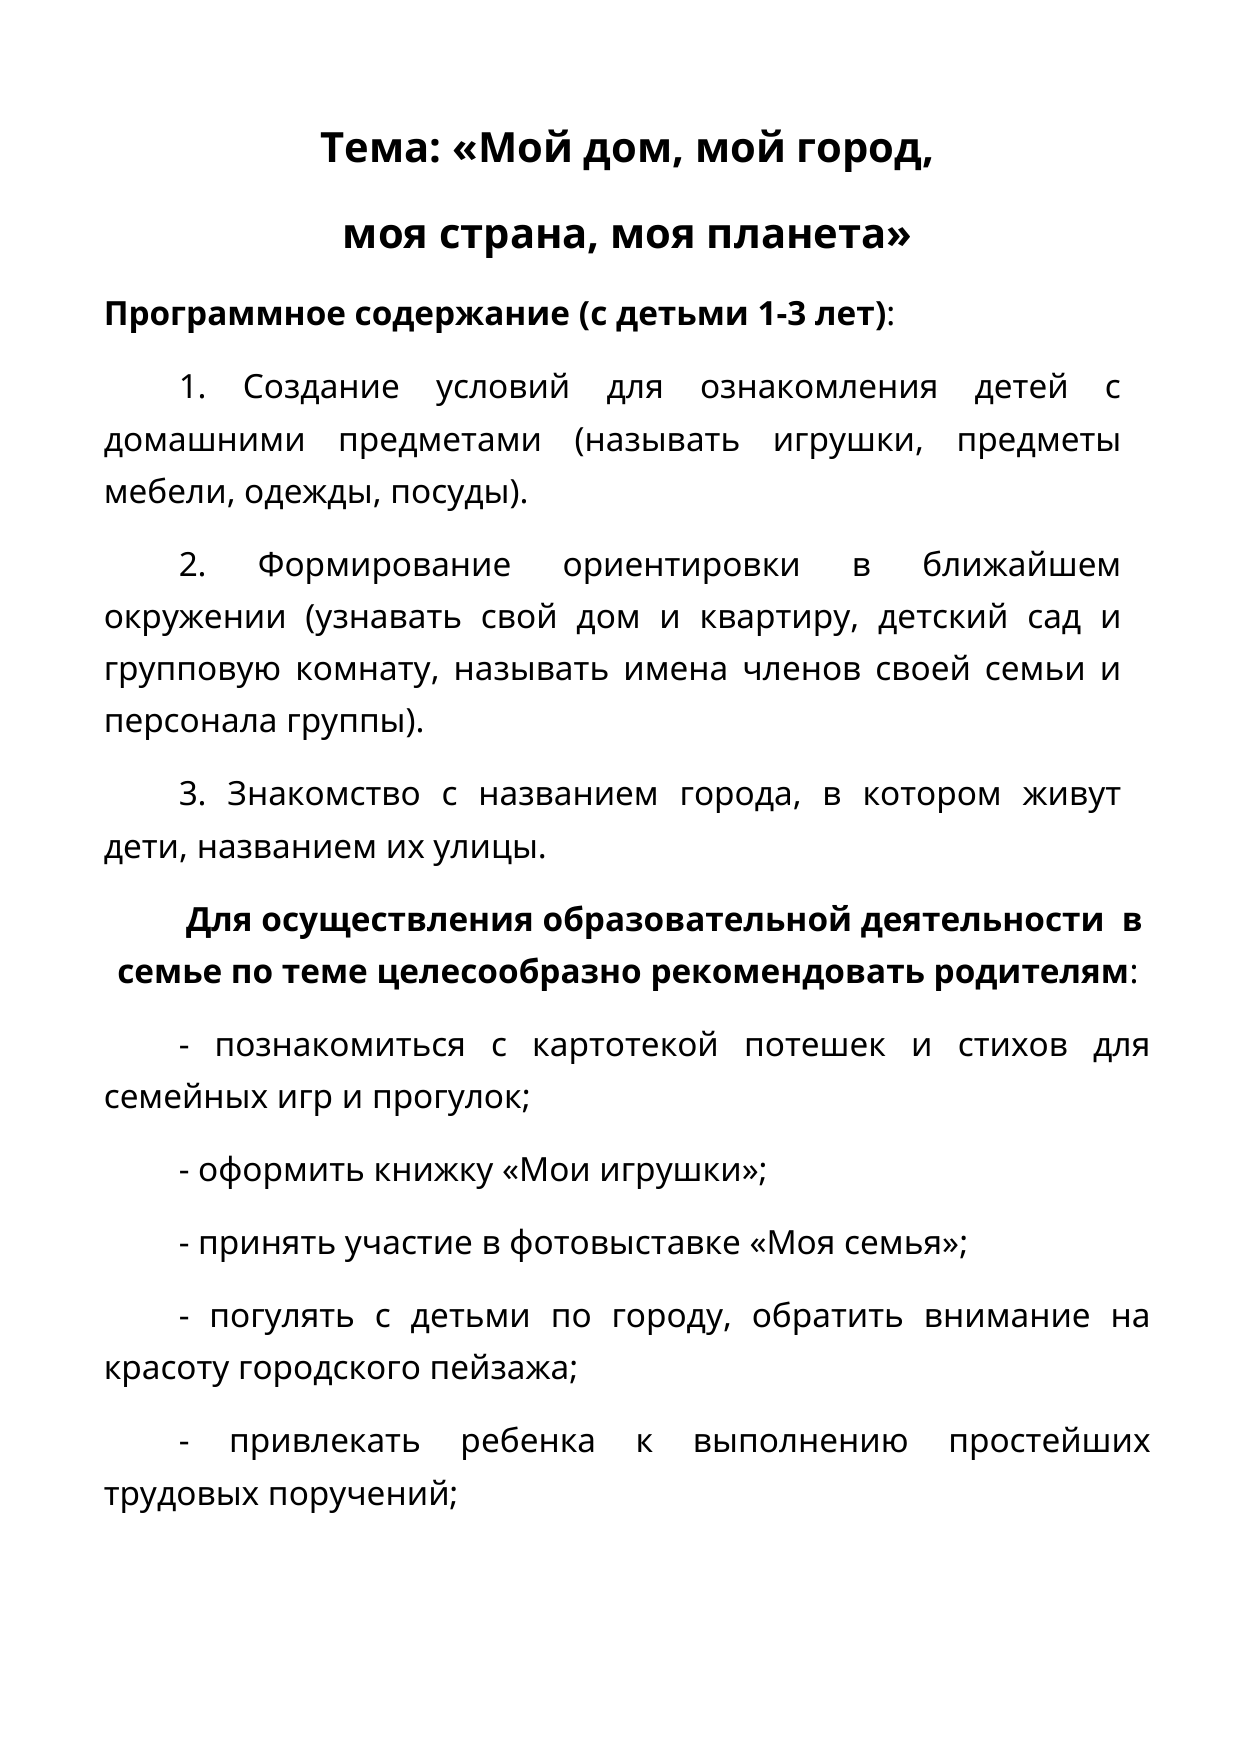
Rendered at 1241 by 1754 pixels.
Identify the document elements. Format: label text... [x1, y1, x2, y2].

text Для осуществления образовательной деятельности в семье по теме целесообразно рекомендовать родителям: [103, 895, 1152, 993]
text 1. Создание условий для ознакомления детей с домашними предметами (называть игрушки, предметы мебели, одежды, посуды). [103, 363, 1122, 513]
text 2. Формирование ориентировки в ближайшем окружении (узнавать свой дом и квартиру, детский сад и групповую комнату, называть имена членов своей семьи и персонала группы). [103, 541, 1122, 743]
text моя страна, моя планета» [103, 204, 1152, 261]
text Программное содержание (с детьми 1-3 лет): [103, 290, 1152, 336]
text 3. Знакомство с названием города, в котором живут дети, названием их улицы. [103, 770, 1122, 868]
text - погулять с детьми по городу, обратить внимание на красоту городского пейзажа; [103, 1292, 1152, 1389]
text - принять участие в фотовыставке «Моя семья»; [103, 1219, 1152, 1264]
text - познакомиться с картотекой потешек и стихов для семейных игр и прогулок; [103, 1021, 1152, 1118]
text - привлекать ребенка к выполнению простейших трудовых поручений; [103, 1417, 1152, 1515]
text Тема: «Мой дом, мой город, [103, 118, 1152, 175]
text - оформить книжку «Мои игрушки»; [103, 1146, 1152, 1191]
